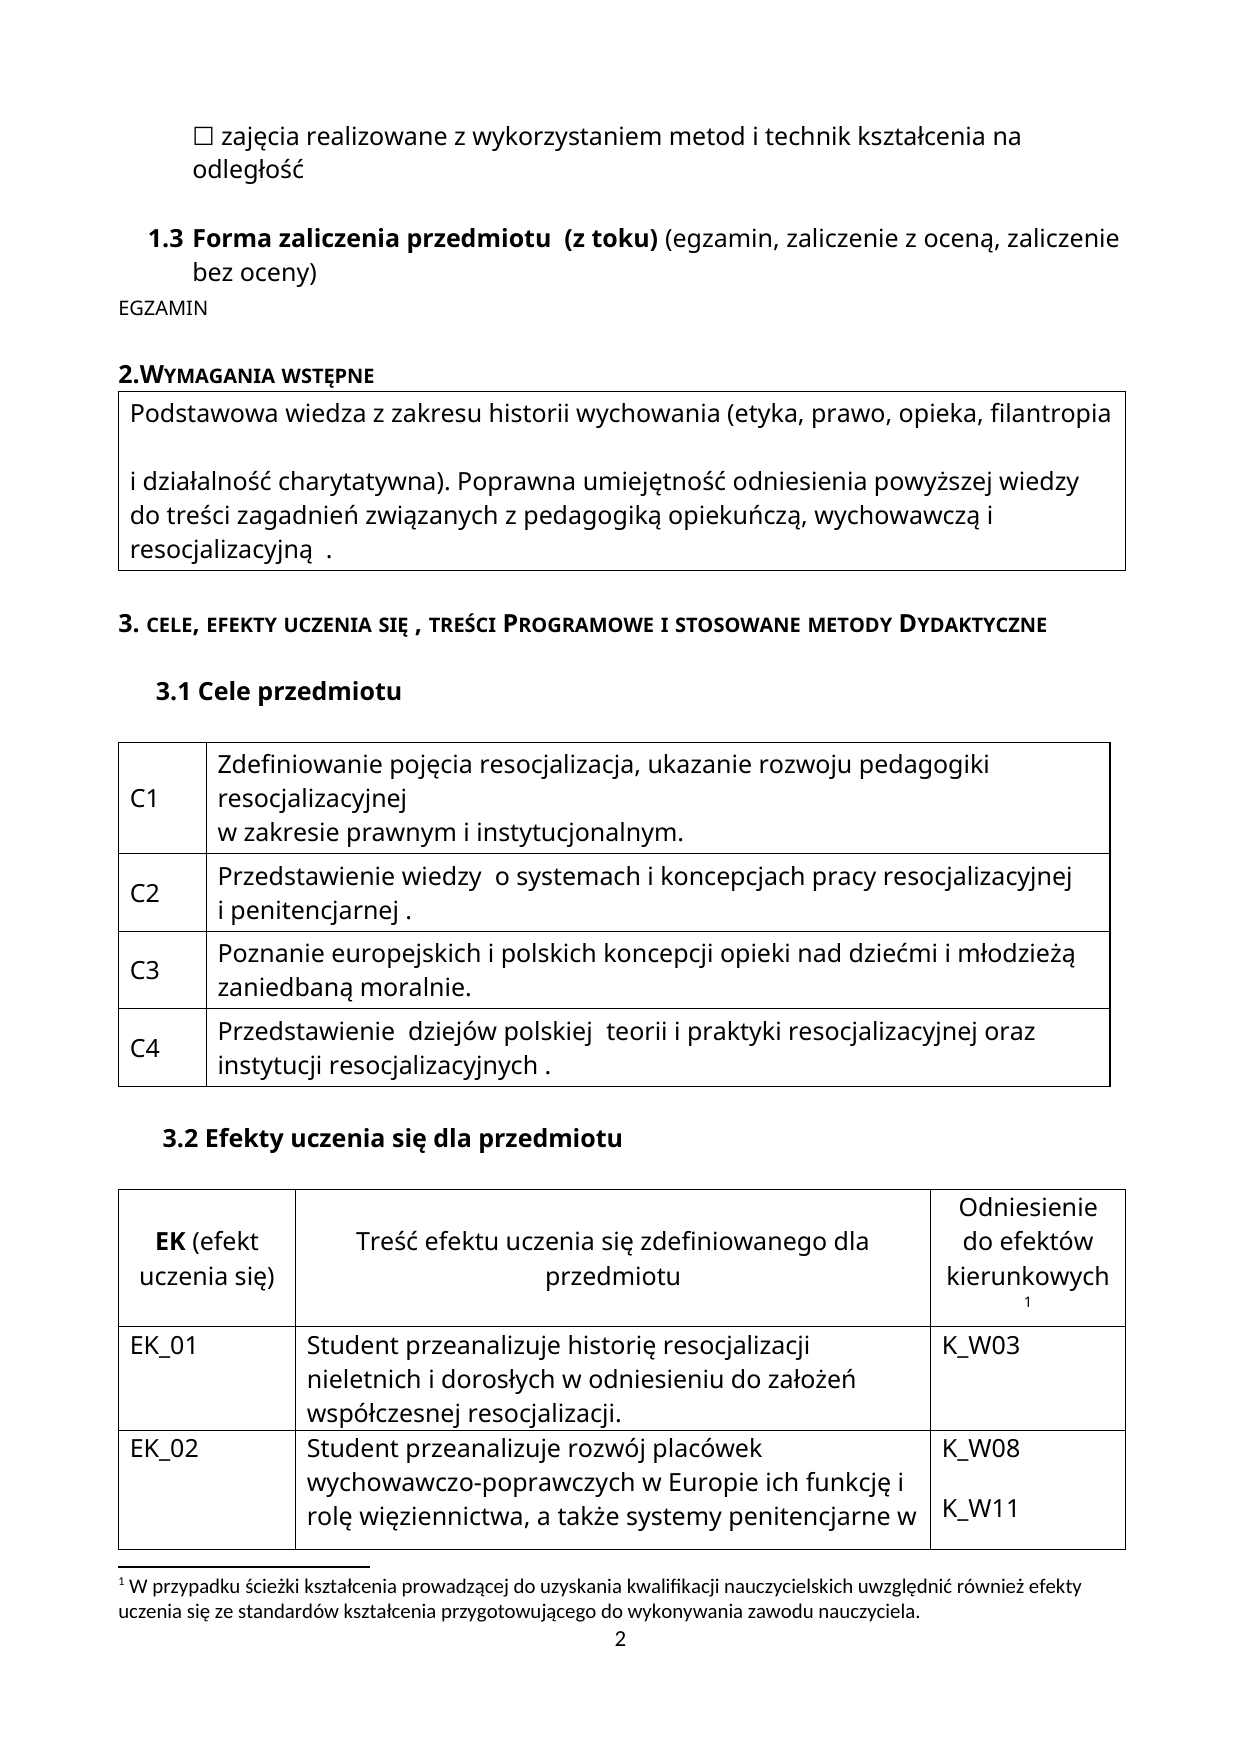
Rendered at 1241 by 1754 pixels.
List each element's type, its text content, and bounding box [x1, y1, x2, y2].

text 3. cele, efekty uczenia się , treści Programowe i stosowane metody Dydaktyczne [118, 605, 1122, 639]
text 3.2 Efekty uczenia się dla przedmiotu [162, 1121, 1122, 1155]
text 1.3 Forma zaliczenia przedmiotu (z toku) (egzamin, zaliczenie z oceną, zaliczenie bez oceny) [148, 220, 1122, 288]
table_cell Przedstawienie wiedzy o systemach i koncepcjach pracy resocjalizacyjnej i penitencjarnej . [207, 854, 1109, 931]
table_header Zdefiniowanie pojęcia resocjalizacja, ukazanie rozwoju pedagogiki resocjalizacyjnej w zakresie prawnym i instytucjonalnym. [207, 743, 1109, 853]
text 3.1 Cele przedmiotu [156, 673, 1122, 708]
table_cell Poznanie europejskich i polskich koncepcji opieki nad dziećmi i młodzieżą zaniedbaną moralnie. [207, 932, 1109, 1008]
table_cell C4 [119, 1009, 206, 1086]
table_header EK (efekt uczenia się) [119, 1190, 295, 1326]
table_header Odniesienie do efektów kierunkowych [931, 1190, 1125, 1326]
table_cell K_W08 K_W11 [931, 1431, 1125, 1549]
table_header Podstawowa wiedza z zakresu historii wychowania (etyka, prawo, opieka, filantropia i działalność charytatywna). Poprawna umiejętność odniesienia powyższej wiedzy do treści zagadnień związanych z pedagogiką opiekuńczą, wychowawczą i resocjalizacyjną . [119, 392, 1125, 570]
table_cell EK_02 [119, 1431, 295, 1549]
table_header Treść efektu uczenia się zdefiniowanego dla przedmiotu [296, 1190, 930, 1326]
table_header C1 [119, 743, 206, 853]
table_cell Student przeanalizuje historię resocjalizacji nieletnich i dorosłych w odniesieniu do założeń współczesnej resocjalizacji. [296, 1327, 930, 1429]
text egzamin [118, 288, 1122, 322]
text 2.Wymagania wstępne [118, 357, 1122, 391]
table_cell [296, 1431, 930, 1549]
table_cell C3 [119, 932, 206, 1008]
table_cell K_W03 [931, 1327, 1125, 1429]
text ☐ zajęcia realizowane z wykorzystaniem metod i technik kształcenia na odległość [192, 118, 1122, 186]
table_cell Przedstawienie dziejów polskiej teorii i praktyki resocjalizacyjnej oraz instytucji resocjalizacyjnych . [207, 1009, 1109, 1086]
table_cell C2 [119, 854, 206, 931]
table_cell EK_01 [119, 1327, 295, 1429]
